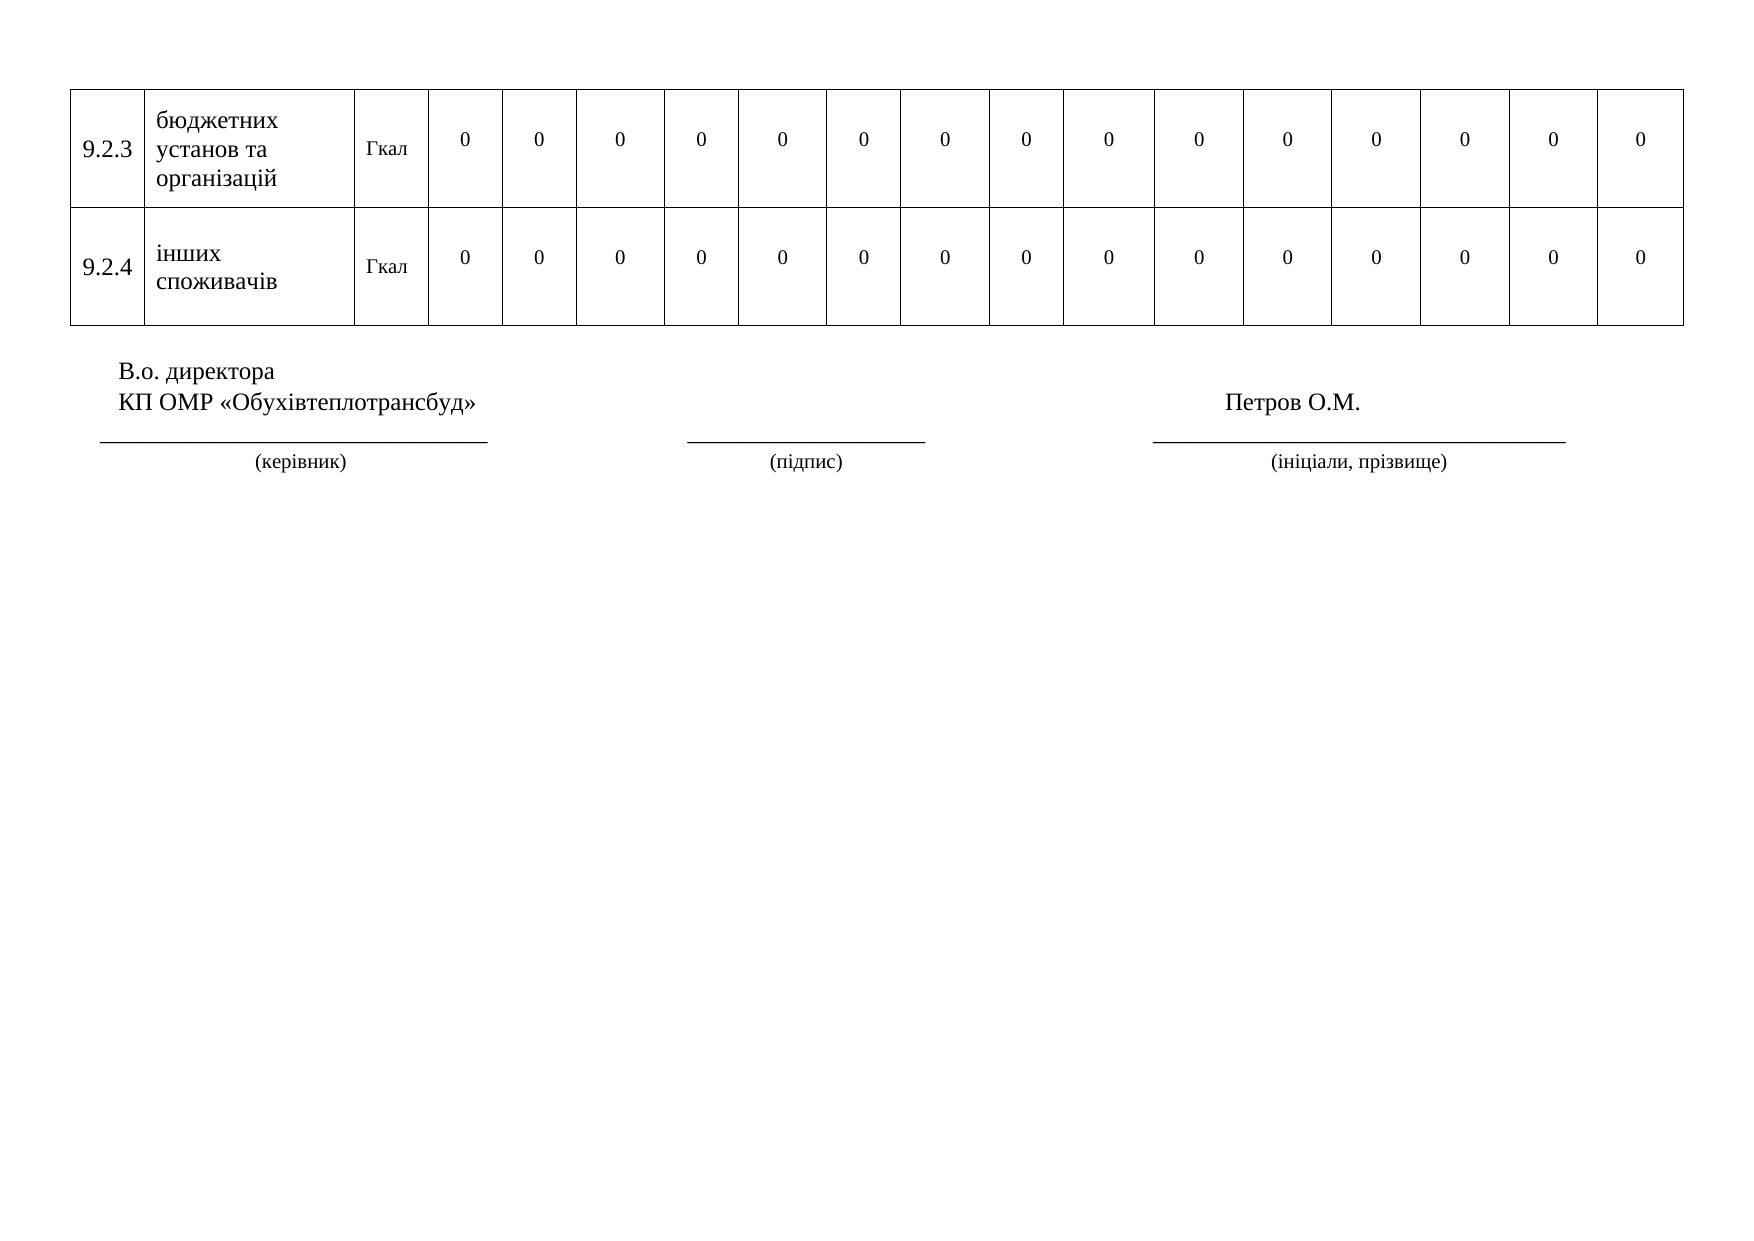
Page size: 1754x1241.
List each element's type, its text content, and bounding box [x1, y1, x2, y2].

text КП ОМР «Обухівтеплотрансбуд» Петров О.М. [89, 387, 1665, 416]
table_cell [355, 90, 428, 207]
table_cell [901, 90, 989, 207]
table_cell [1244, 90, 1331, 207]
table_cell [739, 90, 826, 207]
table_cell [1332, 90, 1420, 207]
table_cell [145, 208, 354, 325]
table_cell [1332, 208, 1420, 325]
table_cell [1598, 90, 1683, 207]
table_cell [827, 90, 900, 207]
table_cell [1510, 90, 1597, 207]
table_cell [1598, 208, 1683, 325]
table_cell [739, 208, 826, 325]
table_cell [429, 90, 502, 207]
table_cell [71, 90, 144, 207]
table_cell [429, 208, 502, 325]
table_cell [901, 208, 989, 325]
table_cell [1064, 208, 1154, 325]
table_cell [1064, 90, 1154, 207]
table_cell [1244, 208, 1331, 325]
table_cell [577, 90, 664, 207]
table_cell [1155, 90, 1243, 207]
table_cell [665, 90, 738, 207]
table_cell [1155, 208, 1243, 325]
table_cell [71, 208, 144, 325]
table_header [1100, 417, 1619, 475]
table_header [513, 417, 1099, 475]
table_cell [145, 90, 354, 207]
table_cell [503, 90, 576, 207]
text В.о. директора [89, 356, 1665, 385]
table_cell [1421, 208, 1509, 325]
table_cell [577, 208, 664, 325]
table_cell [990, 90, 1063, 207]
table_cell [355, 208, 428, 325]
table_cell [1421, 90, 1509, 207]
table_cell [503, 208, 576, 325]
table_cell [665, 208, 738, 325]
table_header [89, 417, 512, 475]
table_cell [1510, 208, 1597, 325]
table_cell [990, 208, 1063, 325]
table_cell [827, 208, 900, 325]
